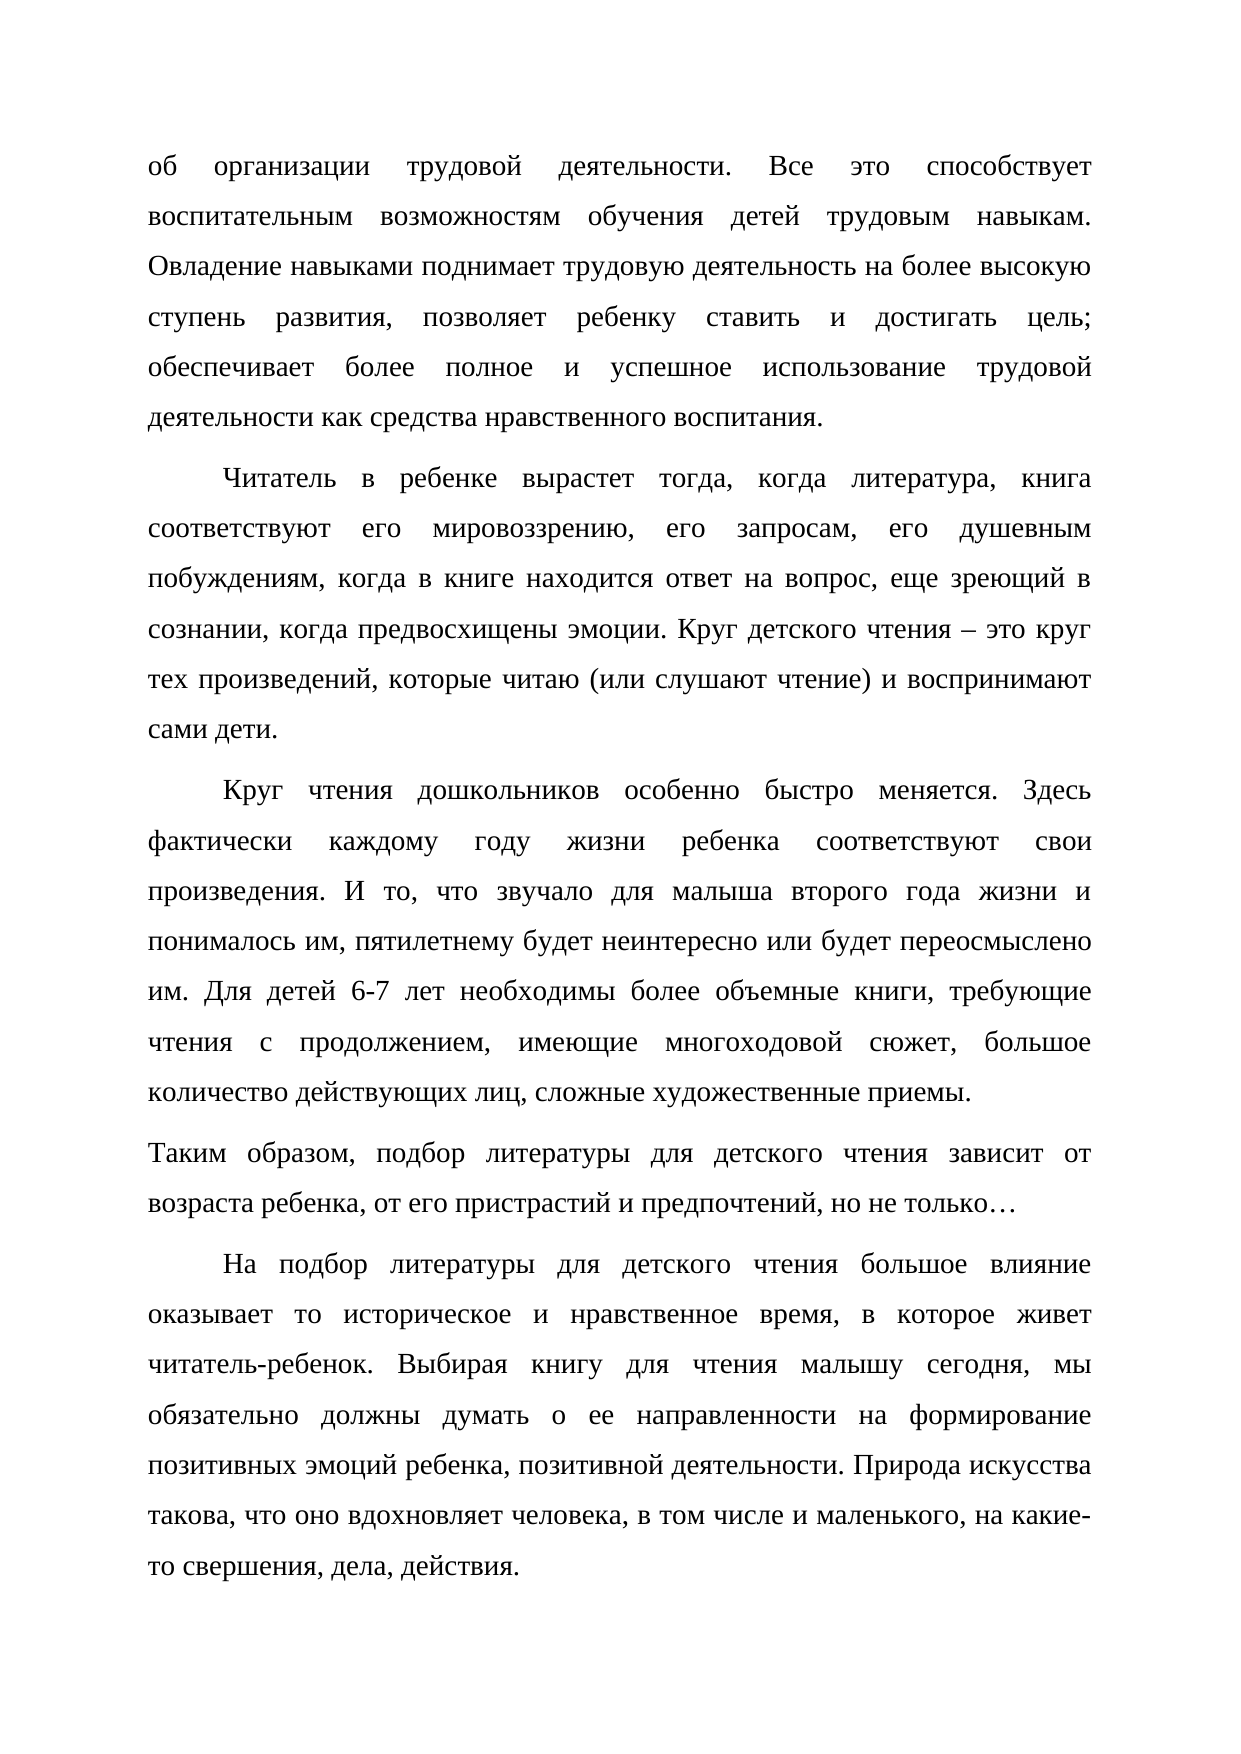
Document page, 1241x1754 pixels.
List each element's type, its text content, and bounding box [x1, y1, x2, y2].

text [148, 148, 1092, 433]
text Круг чтения дошкольников особенно быстро меняется. Здесь фактически каждому году жизни ребенка соответствуют свои произведения. И то, что звучало для малыша второго года жизни и понималось им, пятилетнему будет неинтересно или будет переосмыслено им. Для детей 6-7 лет необходимы более объемные книги, требующие чтения с продолжением, имеющие многоходовой сюжет, большое количество действующих лиц, сложные художественные приемы. [148, 772, 1092, 1108]
text Читатель в ребенке вырастет тогда, когда литература, книга соответствуют его мировоззрению, его запросам, его душевным побуждениям, когда в книге находится ответ на вопрос, еще зреющий в сознании, когда предвосхищены эмоции. Круг детского чтения – это круг тех произведений, которые читаю (или слушают чтение) и воспринимают сами дети. [148, 460, 1092, 745]
text На подбор литературы для детского чтения большое влияние оказывает то историческое и нравственное время, в которое живет читатель-ребенок. Выбирая книгу для чтения малышу сегодня, мы обязательно должны думать о ее направленности на формирование позитивных эмоций ребенка, позитивной деятельности. Природа искусства такова, что оно вдохновляет человека, в том числе и маленького, на какие-то свершения, дела, действия. [148, 1246, 1092, 1581]
text Таким образом, подбор литературы для детского чтения зависит от возраста ребенка, от его пристрастий и предпочтений, но не только… [148, 1135, 1092, 1219]
